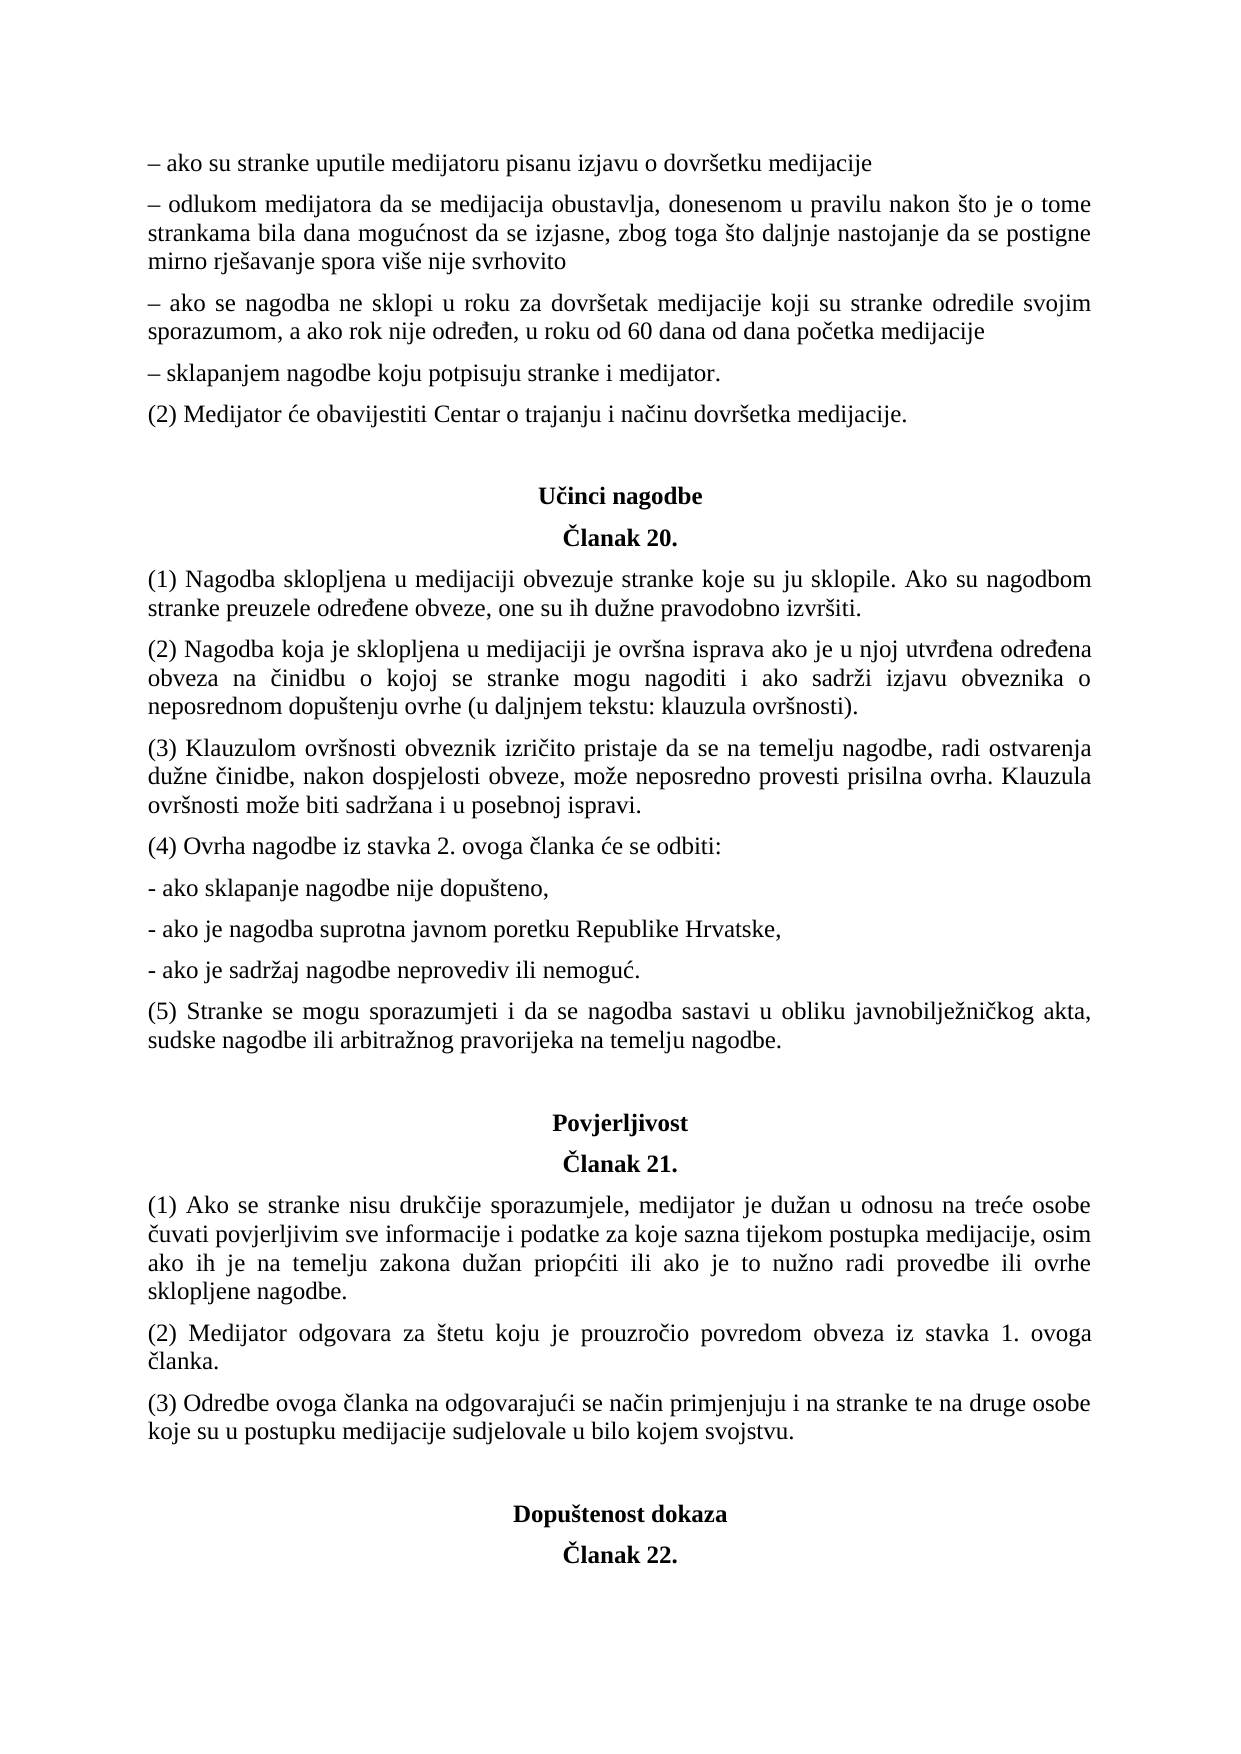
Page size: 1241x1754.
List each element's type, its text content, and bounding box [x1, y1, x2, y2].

text (5) Stranke se mogu sporazumjeti i da se nagodba sastavi u obliku javnobilježničkog akta, sudske nagodbe ili arbitražnog pravorijeka na temelju nagodbe. [148, 996, 1093, 1054]
text (3) Odredbe ovoga članka na odgovarajući se način primjenjuju i na stranke te na druge osobe koje su u postupku medijacije sudjelovale u bilo kojem svojstvu. [148, 1388, 1093, 1445]
text Dopuštenost dokaza [148, 1499, 1093, 1528]
text Članak 22. [148, 1540, 1093, 1569]
text (1) Nagodba sklopljena u medijaciji obvezuje stranke koje su ju sklopile. Ako su nagodbom stranke preuzele određene obveze, one su ih dužne pravodobno izvršiti. [148, 564, 1093, 621]
text Članak 20. [148, 523, 1093, 551]
text – sklapanjem nagodbe koju potpisuju stranke i medijator. [148, 358, 1093, 386]
text (2) Nagodba koja je sklopljena u medijaciji je ovršna isprava ako je u njoj utvrđena određena obveza na činidbu o kojoj se stranke mogu nagoditi i ako sadrži izjavu obveznika o neposrednom dopuštenju ovrhe (u daljnjem tekstu: klauzula ovršnosti). [148, 634, 1093, 720]
text (3) Klauzulom ovršnosti obveznik izričito pristaje da se na temelju nagodbe, radi ostvarenja dužne činidbe, nakon dospjelosti obveze, može neposredno provesti prisilna ovrha. Klauzula ovršnosti može biti sadržana i u posebnoj ispravi. [148, 733, 1093, 819]
text (2) Medijator će obavijestiti Centar o trajanju i načinu dovršetka medijacije. [148, 399, 1093, 428]
text - ako sklapanje nagodbe nije dopušteno, [148, 873, 1093, 901]
text – odlukom medijatora da se medijacija obustavlja, donesenom u pravilu nakon što je o tome strankama bila dana mogućnost da se izjasne, zbog toga što daljnje nastojanje da se postigne mirno rješavanje spora više nije svrhovito [148, 189, 1093, 275]
text – ako se nagodba ne sklopi u roku za dovršetak medijacije koji su stranke odredile svojim sporazumom, a ako rok nije određen, u roku od 60 dana od dana početka medijacije [148, 288, 1093, 345]
text - ako je sadržaj nagodbe neprovediv ili nemoguć. [148, 955, 1093, 984]
text Učinci nagodbe [148, 481, 1093, 510]
text (4) Ovrha nagodbe iz stavka 2. ovoga članka će se odbiti: [148, 831, 1093, 860]
text Članak 21. [148, 1149, 1093, 1178]
text - ako je nagodba suprotna javnom poretku Republike Hrvatske, [148, 914, 1093, 943]
text (2) Medijator odgovara za štetu koju je prouzročio povredom obveza iz stavka 1. ovoga članka. [148, 1318, 1093, 1375]
text (1) Ako se stranke nisu drukčije sporazumjele, medijator je dužan u odnosu na treće osobe čuvati povjerljivim sve informacije i podatke za koje sazna tijekom postupka medijacije, osim ako ih je na temelju zakona dužan priopćiti ili ako je to nužno radi provedbe ili ovrhe sklopljene nagodbe. [148, 1190, 1093, 1305]
text – ako su stranke uputile medijatoru pisanu izjavu o dovršetku medijacije [148, 148, 1093, 176]
text Povjerljivost [148, 1108, 1093, 1136]
